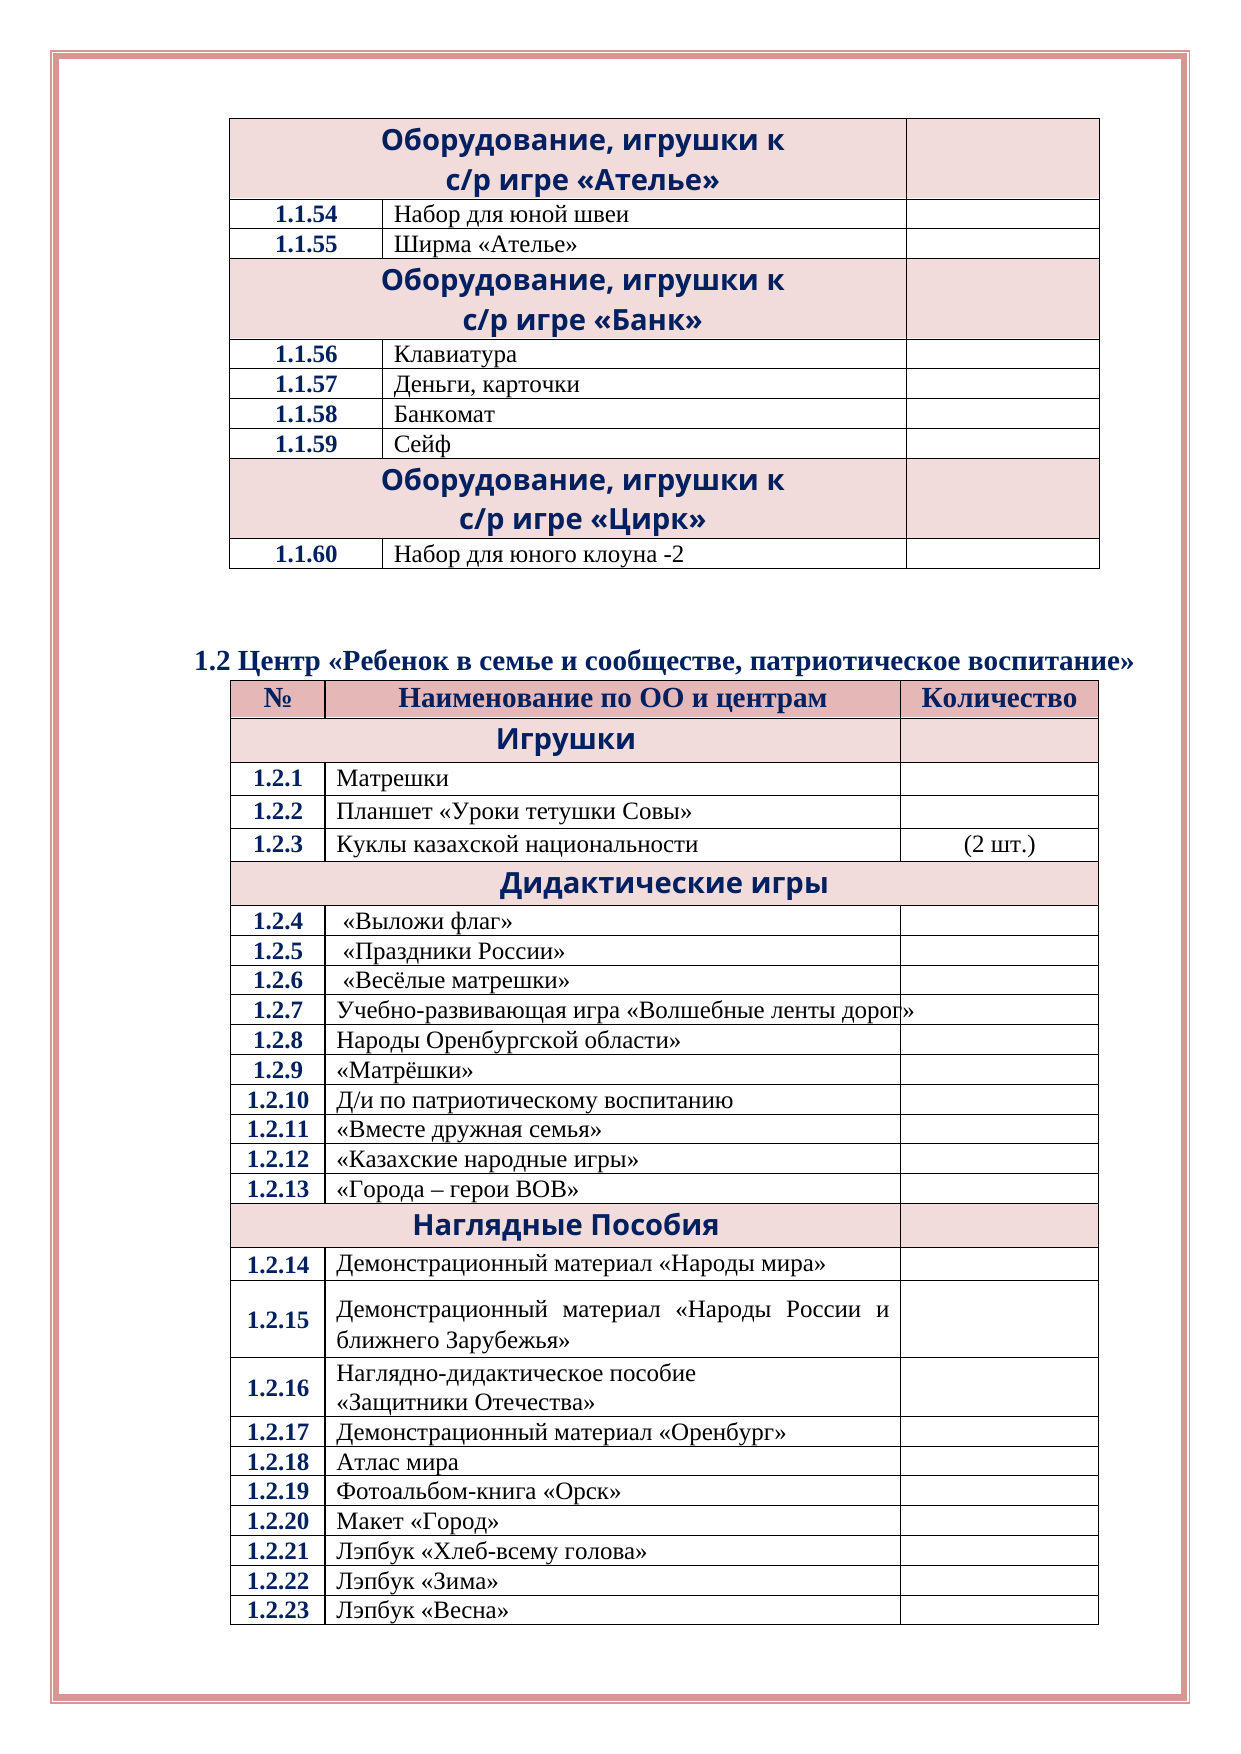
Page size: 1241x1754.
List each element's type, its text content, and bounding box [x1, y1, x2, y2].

table_cell [901, 1025, 1098, 1054]
table_cell Демонстрационный материал «Народы мира» [326, 1248, 900, 1280]
table_cell [901, 1566, 1098, 1594]
table_cell Атлас мира [326, 1447, 900, 1475]
table_cell 1.2.11 [231, 1115, 324, 1143]
table_cell [901, 1248, 1098, 1280]
table_cell 1.2.6 [231, 966, 324, 994]
table_cell Демонстрационный материал «Оренбург» [326, 1417, 900, 1446]
table_cell 1.1.58 [230, 399, 382, 428]
table_cell Лэпбук «Зима» [326, 1566, 900, 1594]
table_cell [907, 459, 1099, 538]
table_cell Народы Оренбургской области» [326, 1025, 900, 1054]
table_cell [901, 906, 1098, 935]
table_cell 1.2.12 [231, 1144, 324, 1173]
table_cell [901, 1055, 1098, 1084]
table_cell Оборудование, игрушки к с/р игре «Цирк» [230, 459, 906, 538]
subtitle 1.2 Центр «Ребенок в семье и сообществе, патриотическое воспитание» [177, 643, 1152, 676]
table_cell 1.2.21 [231, 1536, 324, 1565]
table_cell «Выложи флаг» [326, 906, 900, 935]
table_cell [907, 539, 1099, 568]
table_cell Куклы казахской национальности [326, 829, 900, 861]
table_cell 1.2.1 [231, 763, 324, 795]
table_cell [901, 1506, 1098, 1535]
table_header Количество [901, 681, 1098, 717]
table_header № [231, 681, 324, 717]
table_cell [907, 429, 1099, 458]
table_cell [901, 1476, 1098, 1505]
table_cell Ширма «Ателье» [383, 229, 906, 258]
table_cell [901, 796, 1098, 828]
table_cell [901, 966, 1098, 994]
table_cell «Вместе дружная семья» [326, 1115, 900, 1143]
table_cell 1.2.4 [231, 906, 324, 935]
table_cell [901, 1596, 1098, 1624]
table_cell Сейф [383, 429, 906, 458]
table_cell Наглядные Пособия [231, 1204, 900, 1247]
table_cell 1.1.60 [230, 539, 382, 568]
table_cell [901, 1358, 1098, 1416]
table_cell Оборудование, игрушки к с/р игре «Ателье» [230, 119, 906, 198]
table_cell (2 шт.) [901, 829, 1098, 861]
table_cell Дидактические игры [231, 862, 1098, 905]
table_cell Набор для юной швеи [383, 200, 906, 228]
table_cell 1.2.22 [231, 1566, 324, 1594]
table_cell 1.2.3 [231, 829, 324, 861]
table_cell [901, 1417, 1098, 1446]
table_cell 1.2.16 [231, 1358, 324, 1416]
table_cell [907, 229, 1099, 258]
table_cell [907, 399, 1099, 428]
table_cell Банкомат [383, 399, 906, 428]
table_cell Лэпбук «Хлеб-всему голова» [326, 1536, 900, 1565]
table_header Наименование по ОО и центрам [326, 681, 900, 717]
table_cell Макет «Город» [326, 1506, 900, 1535]
table_cell Матрешки [326, 763, 900, 795]
table_cell 1.2.5 [231, 936, 324, 964]
table_cell [901, 1447, 1098, 1475]
table_cell 1.2.9 [231, 1055, 324, 1084]
table_cell 1.2.15 [231, 1281, 324, 1357]
table_cell Демонстрационный материал «Народы России и ближнего Зарубежья» [326, 1281, 900, 1357]
table_cell 1.1.59 [230, 429, 382, 458]
table_cell «Весёлые матрешки» [326, 966, 900, 994]
table_cell Набор для юного клоуна -2 [383, 539, 906, 568]
table_cell [901, 936, 1098, 964]
table_cell Учебно-развивающая игра «Волшебные ленты дорог» [326, 995, 900, 1024]
table_cell Фотоальбом-книга «Орск» [326, 1476, 900, 1505]
table_cell Д/и по патриотическому воспитанию [326, 1085, 900, 1113]
table_cell Лэпбук «Весна» [326, 1596, 900, 1624]
table_cell [901, 719, 1098, 762]
table_cell 1.1.55 [230, 229, 382, 258]
table_cell Клавиатура [383, 340, 906, 368]
table_cell «Матрёшки» [326, 1055, 900, 1084]
table_cell [901, 1204, 1098, 1247]
table_cell [901, 1085, 1098, 1113]
table_cell [901, 1536, 1098, 1565]
table_cell [901, 1281, 1098, 1357]
table_cell [907, 369, 1099, 398]
table_cell 1.2.17 [231, 1417, 324, 1446]
table_cell [901, 995, 1098, 1024]
table_cell «Праздники России» [326, 936, 900, 964]
table_cell 1.2.2 [231, 796, 324, 828]
table_cell [907, 200, 1099, 228]
table_cell 1.2.8 [231, 1025, 324, 1054]
table_cell 1.1.56 [230, 340, 382, 368]
table_cell «Казахские народные игры» [326, 1144, 900, 1173]
table_cell 1.2.20 [231, 1506, 324, 1535]
table_cell [901, 763, 1098, 795]
table_cell Оборудование, игрушки к с/р игре «Банк» [230, 259, 906, 338]
table_cell Планшет «Уроки тетушки Совы» [326, 796, 900, 828]
table_cell 1.2.13 [231, 1174, 324, 1203]
table_cell 1.1.57 [230, 369, 382, 398]
table_cell 1.2.18 [231, 1447, 324, 1475]
table_cell Наглядно-дидактическое пособие «Защитники Отечества» [326, 1358, 900, 1416]
table_cell 1.2.7 [231, 995, 324, 1024]
table_cell [907, 340, 1099, 368]
table_cell [901, 1174, 1098, 1203]
table_cell [901, 1115, 1098, 1143]
table_cell 1.2.10 [231, 1085, 324, 1113]
table_cell 1.2.19 [231, 1476, 324, 1505]
table_cell [907, 259, 1099, 338]
table_cell 1.1.54 [230, 200, 382, 228]
table_cell «Города – герои ВОВ» [326, 1174, 900, 1203]
table_cell Игрушки [231, 719, 900, 762]
table_cell Деньги, карточки [383, 369, 906, 398]
table_cell 1.2.23 [231, 1596, 324, 1624]
table_cell [907, 119, 1099, 198]
table_cell 1.2.14 [231, 1248, 324, 1280]
table_cell [901, 1144, 1098, 1173]
